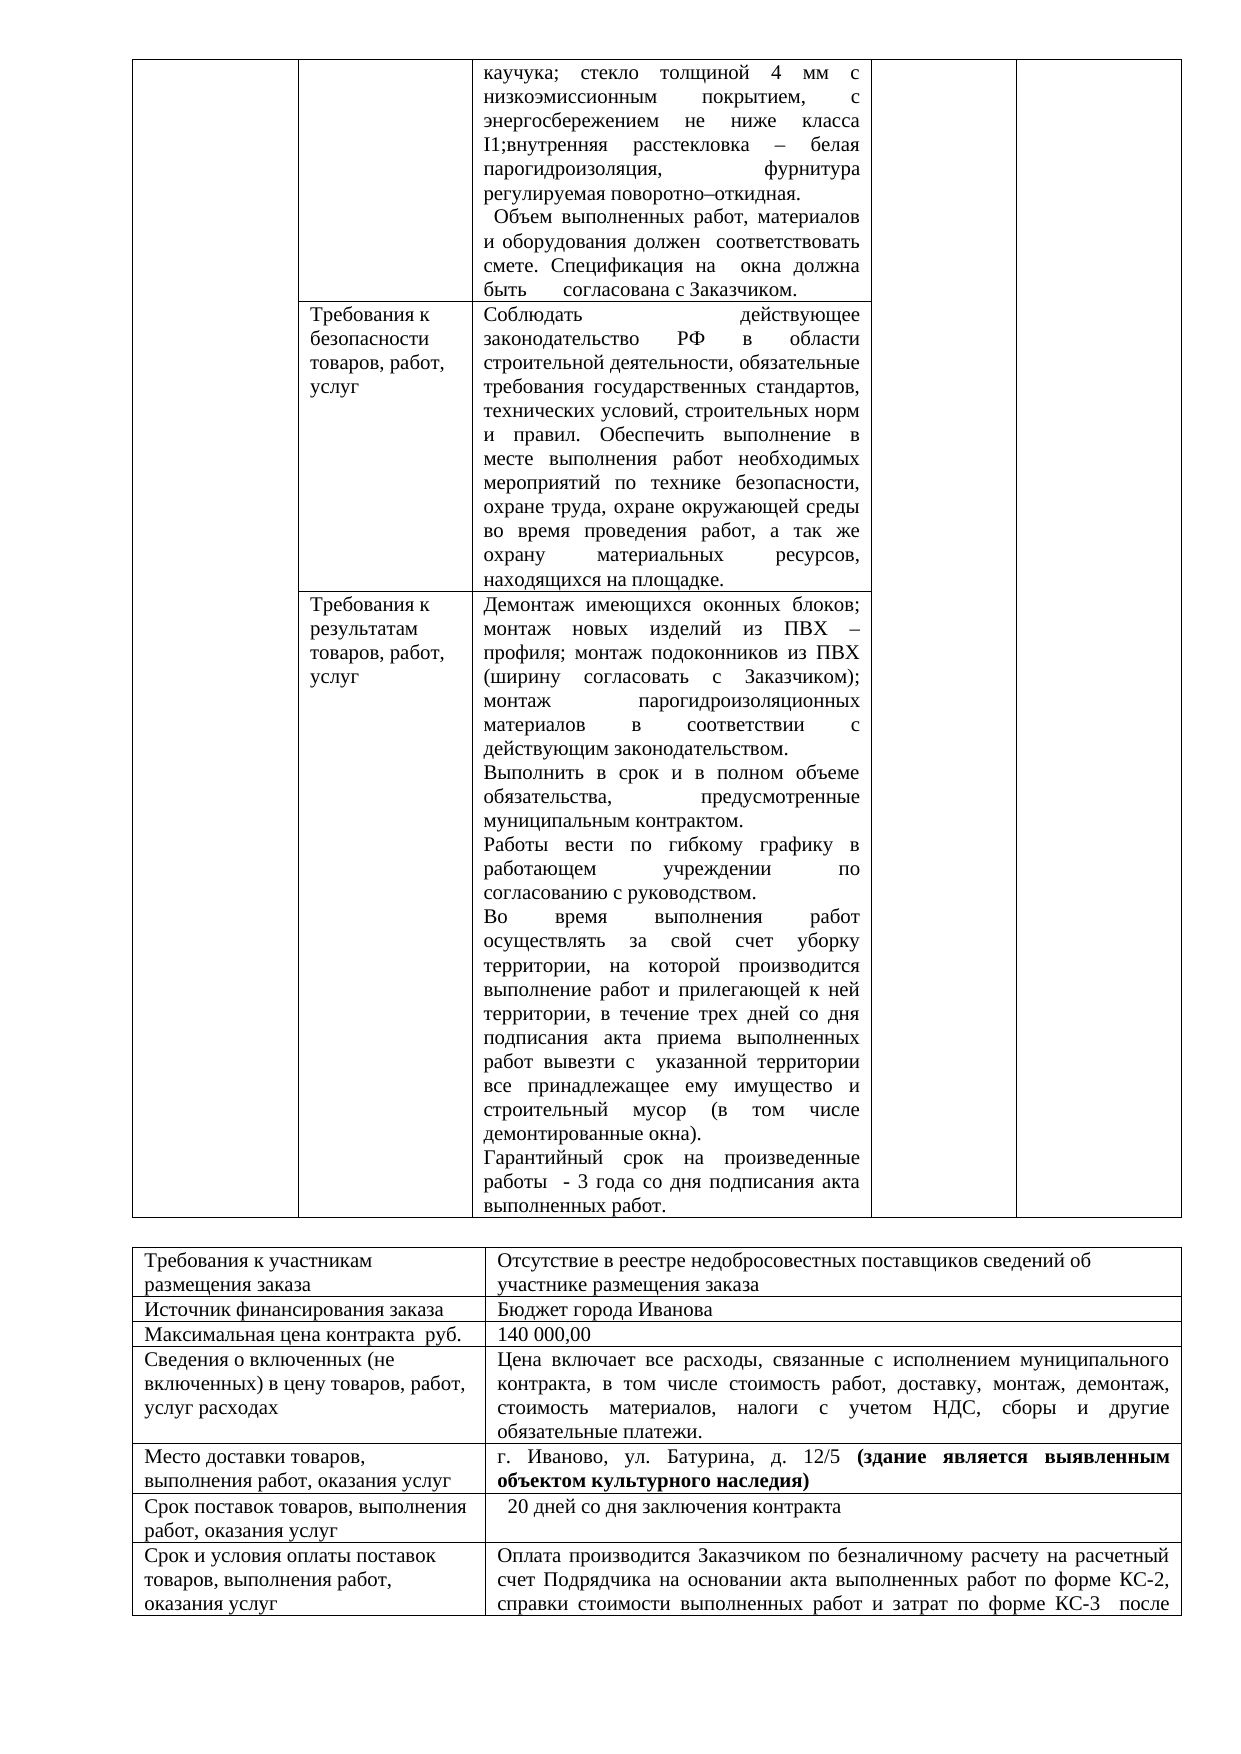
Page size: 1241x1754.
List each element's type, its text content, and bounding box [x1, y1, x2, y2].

table_cell Требования к безопасности товаров, работ, услуг [299, 302, 472, 591]
table_cell Срок поставок товаров, выполнения работ, оказания услуг [133, 1494, 485, 1542]
table_cell 140 000,00 [486, 1322, 1181, 1346]
table_header Отсутствие в реестре недобросовестных поставщиков сведений об участнике размещения заказа [486, 1248, 1181, 1296]
table_cell Соблюдать действующее законодательство РФ в области строительной деятельности, обязательные требования государственных стандартов, технических условий, строительных норм и правил. Обеспечить выполнение в месте выполнения работ необходимых мероприятий по технике безопасности, охране труда, охране окружающей среды во время проведения работ, а так же охрану материальных ресурсов, находящихся на площадке. [473, 302, 871, 591]
table_cell Сведения о включенных (не включенных) в цену товаров, работ, услуг расходах [133, 1347, 485, 1443]
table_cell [473, 60, 871, 301]
table_cell Цена включает все расходы, связанные с исполнением муниципального контракта, в том числе стоимость работ, доставку, монтаж, демонтаж, стоимость материалов, налоги с учетом НДС, сборы и другие обязательные платежи. [486, 1347, 1181, 1443]
table_cell Максимальная цена контракта руб. [133, 1322, 485, 1346]
table_cell Источник финансирования заказа [133, 1297, 485, 1321]
table_cell Место доставки товаров, выполнения работ, оказания услуг [133, 1444, 485, 1492]
table_cell Требования к результатам товаров, работ, услуг [299, 592, 472, 1217]
table_cell 20 дней со дня заключения контракта [486, 1494, 1181, 1542]
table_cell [133, 1543, 485, 1615]
table_cell Бюджет города Иванова [486, 1297, 1181, 1321]
table_cell Демонтаж имеющихся оконных блоков; монтаж новых изделий из ПВХ – профиля; монтаж подоконников из ПВХ (ширину согласовать с Заказчиком); монтаж парогидроизоляционных материалов в соответствии с действующим законодательством. Выполнить в срок и в полном объеме обязательства, предусмотренные муниципальным контрактом. Работы вести по гибкому графику в работающем учреждении по согласованию с руководством. Во время выполнения работ осуществлять за свой счет уборку территории, на которой производится выполнение работ и прилегающей к ней территории, в течение трех дней со дня подписания акта приема выполненных работ вывезти с указанной территории все принадлежащее ему имущество и строительный мусор (в том числе демонтированные окна). Гарантийный срок на произведенные работы - 3 года со дня подписания акта выполненных работ. [473, 592, 871, 1217]
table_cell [486, 1543, 1181, 1615]
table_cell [299, 60, 472, 301]
table_cell г. Иваново, ул. Батурина, д. 12/5 (здание является выявленным объектом культурного наследия) [486, 1444, 1181, 1492]
table_header Требования к участникам размещения заказа [133, 1248, 485, 1296]
